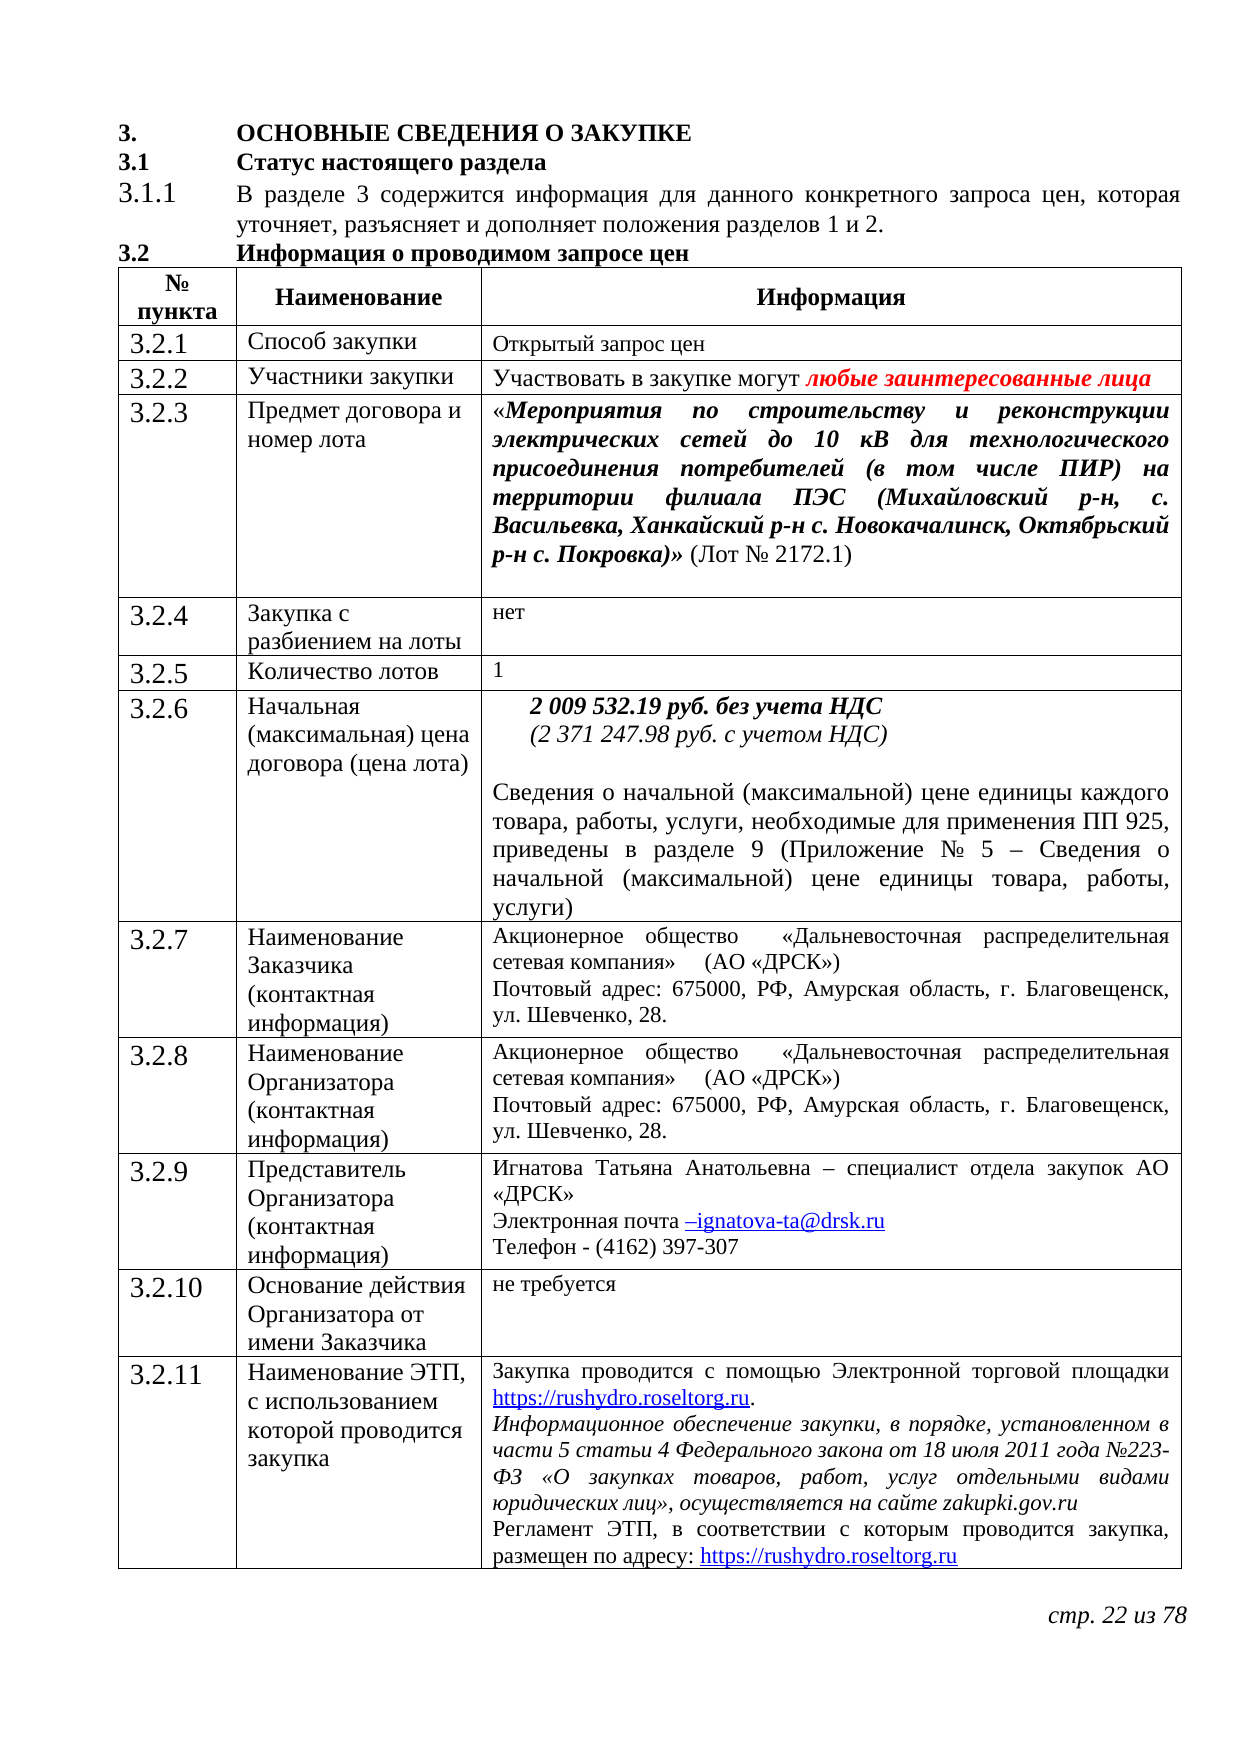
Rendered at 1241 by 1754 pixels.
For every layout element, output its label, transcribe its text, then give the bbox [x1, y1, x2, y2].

table_cell Способ закупки [237, 326, 481, 360]
table_cell не требуется [482, 1270, 1181, 1356]
table_cell [119, 1357, 236, 1568]
subtitle Статус настоящего раздела [118, 147, 1181, 176]
text В разделе 3 содержится информация для данного конкретного запроса цен, которая уточняет, разъясняет и дополняет положения разделов 1 и 2. [118, 176, 1181, 238]
table_cell Представитель Организатора (контактная информация) [237, 1154, 481, 1269]
table_cell [119, 1154, 236, 1269]
table_header Наименование [237, 268, 481, 325]
table_cell 1 [482, 656, 1181, 690]
table_header № пункта [119, 268, 236, 325]
table_cell [119, 656, 236, 690]
table_cell Участники закупки [237, 361, 481, 394]
table_cell [119, 395, 236, 597]
table_cell Участвовать в закупке могут любые заинтересованные лица [482, 361, 1181, 394]
table_cell [119, 598, 236, 655]
table_cell Игнатова Татьяна Анатольевна – специалист отдела закупок АО «ДРСК» Электронная почта –ignatova-ta@drsk.ru Телефон - (4162) 397-307 [482, 1154, 1181, 1269]
table_cell [119, 922, 236, 1037]
table_cell Открытый запрос цен [482, 326, 1181, 360]
table_cell Акционерное общество «Дальневосточная распределительная сетевая компания» (АО «ДРСК») Почтовый адрес: 675000, РФ, Амурская область, г. Благовещенск, ул. Шевченко, 28. [482, 1038, 1181, 1153]
table_header Информация [482, 268, 1181, 325]
table_cell Основание действия Организатора от имени Заказчика [237, 1270, 481, 1356]
table_cell «Мероприятия по строительству и реконструкции электрических сетей до 10 кВ для технологического присоединения потребителей (в том числе ПИР) на территории филиала ПЭС (Михайловский р-н, с. Васильевка, Ханкайский р-н с. Новокачалинск, Октябрьский р-н с. Покровка)» (Лот № 2172.1) [482, 395, 1181, 597]
table_cell Закупка с разбиением на лоты [237, 598, 481, 655]
table_cell 2 009 532.19 руб. без учета НДС (2 371 247.98 руб. с учетом НДС) Сведения о начальной (максимальной) цене единицы каждого товара, работы, услуги, необходимые для применения ПП 925, приведены в разделе 9 (Приложение № 5 – Сведения о начальной (максимальной) цене единицы товара, работы, услуги) [482, 691, 1181, 921]
table_cell нет [482, 598, 1181, 655]
table_cell [119, 1270, 236, 1356]
table_cell Предмет договора и номер лота [237, 395, 481, 597]
table_cell [119, 691, 236, 921]
table_cell Количество лотов [237, 656, 481, 690]
table_cell Начальная (максимальная) цена договора (цена лота) [237, 691, 481, 921]
subtitle Информация о проводимом запросе цен [118, 238, 1181, 267]
table_cell Акционерное общество «Дальневосточная распределительная сетевая компания» (АО «ДРСК») Почтовый адрес: 675000, РФ, Амурская область, г. Благовещенск, ул. Шевченко, 28. [482, 922, 1181, 1037]
table_cell Наименование ЭТП, с использованием которой проводится закупка [237, 1357, 481, 1568]
subtitle ОСНОВНЫЕ СВЕДЕНИЯ О ЗАКУПКЕ [118, 118, 1181, 147]
table_cell [119, 361, 236, 394]
table_cell [119, 1038, 236, 1153]
table_cell [119, 326, 236, 360]
table_cell Наименование Заказчика (контактная информация) [237, 922, 481, 1037]
table_cell Наименование Организатора (контактная информация) [237, 1038, 481, 1153]
table_cell Закупка проводится с помощью Электронной торговой площадки https://rushydro.roseltorg.ru. Информационное обеспечение закупки, в порядке, установленном в части 5 статьи 4 Федерального закона от 18 июля 2011 года №223-ФЗ «О закупках товаров, работ, услуг отдельными видами юридических лиц», осуществляется на сайте zakupki.gov.ru Регламент ЭТП, в соответствии с которым проводится закупка, размещен по адресу: https://rushydro.roseltorg.ru [482, 1357, 1181, 1568]
